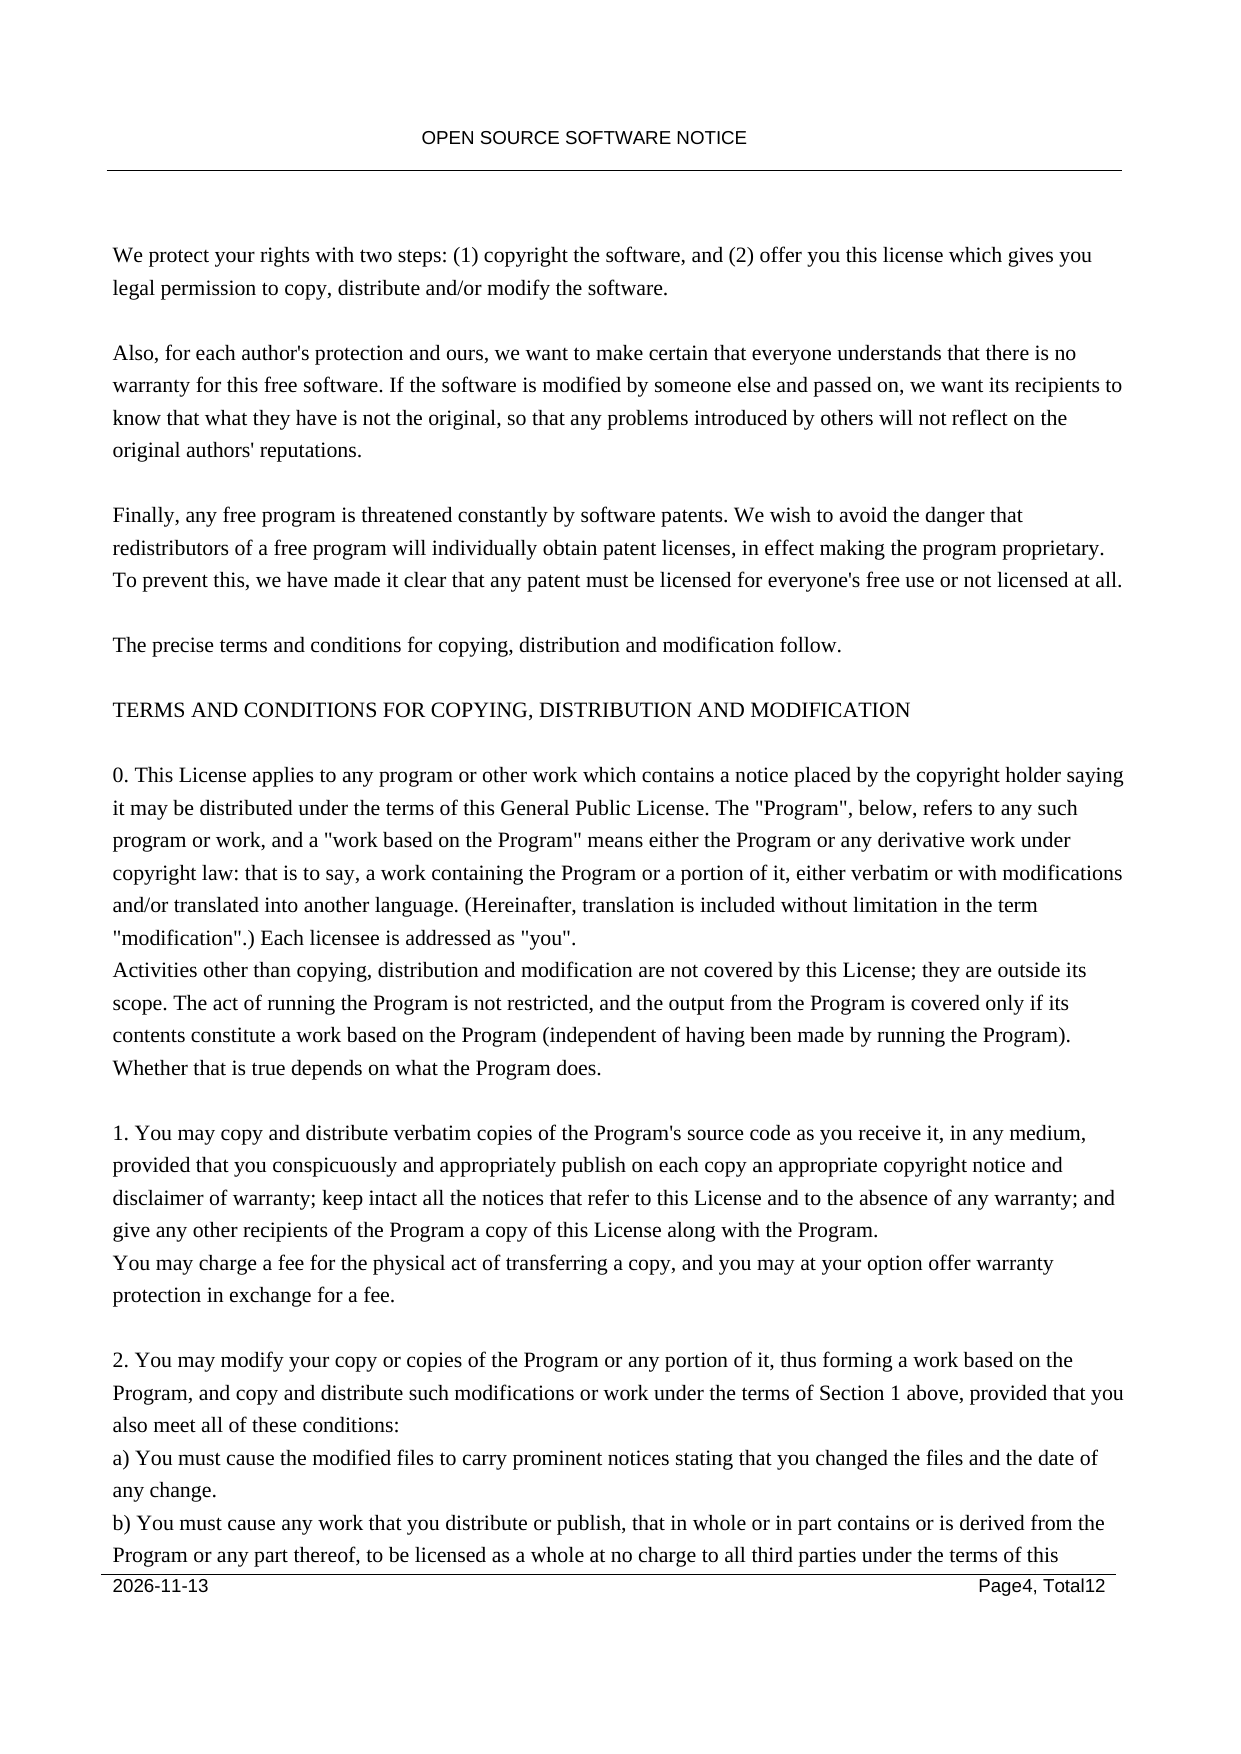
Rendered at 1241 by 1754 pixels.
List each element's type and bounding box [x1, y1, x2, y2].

text [112, 206, 1128, 1571]
